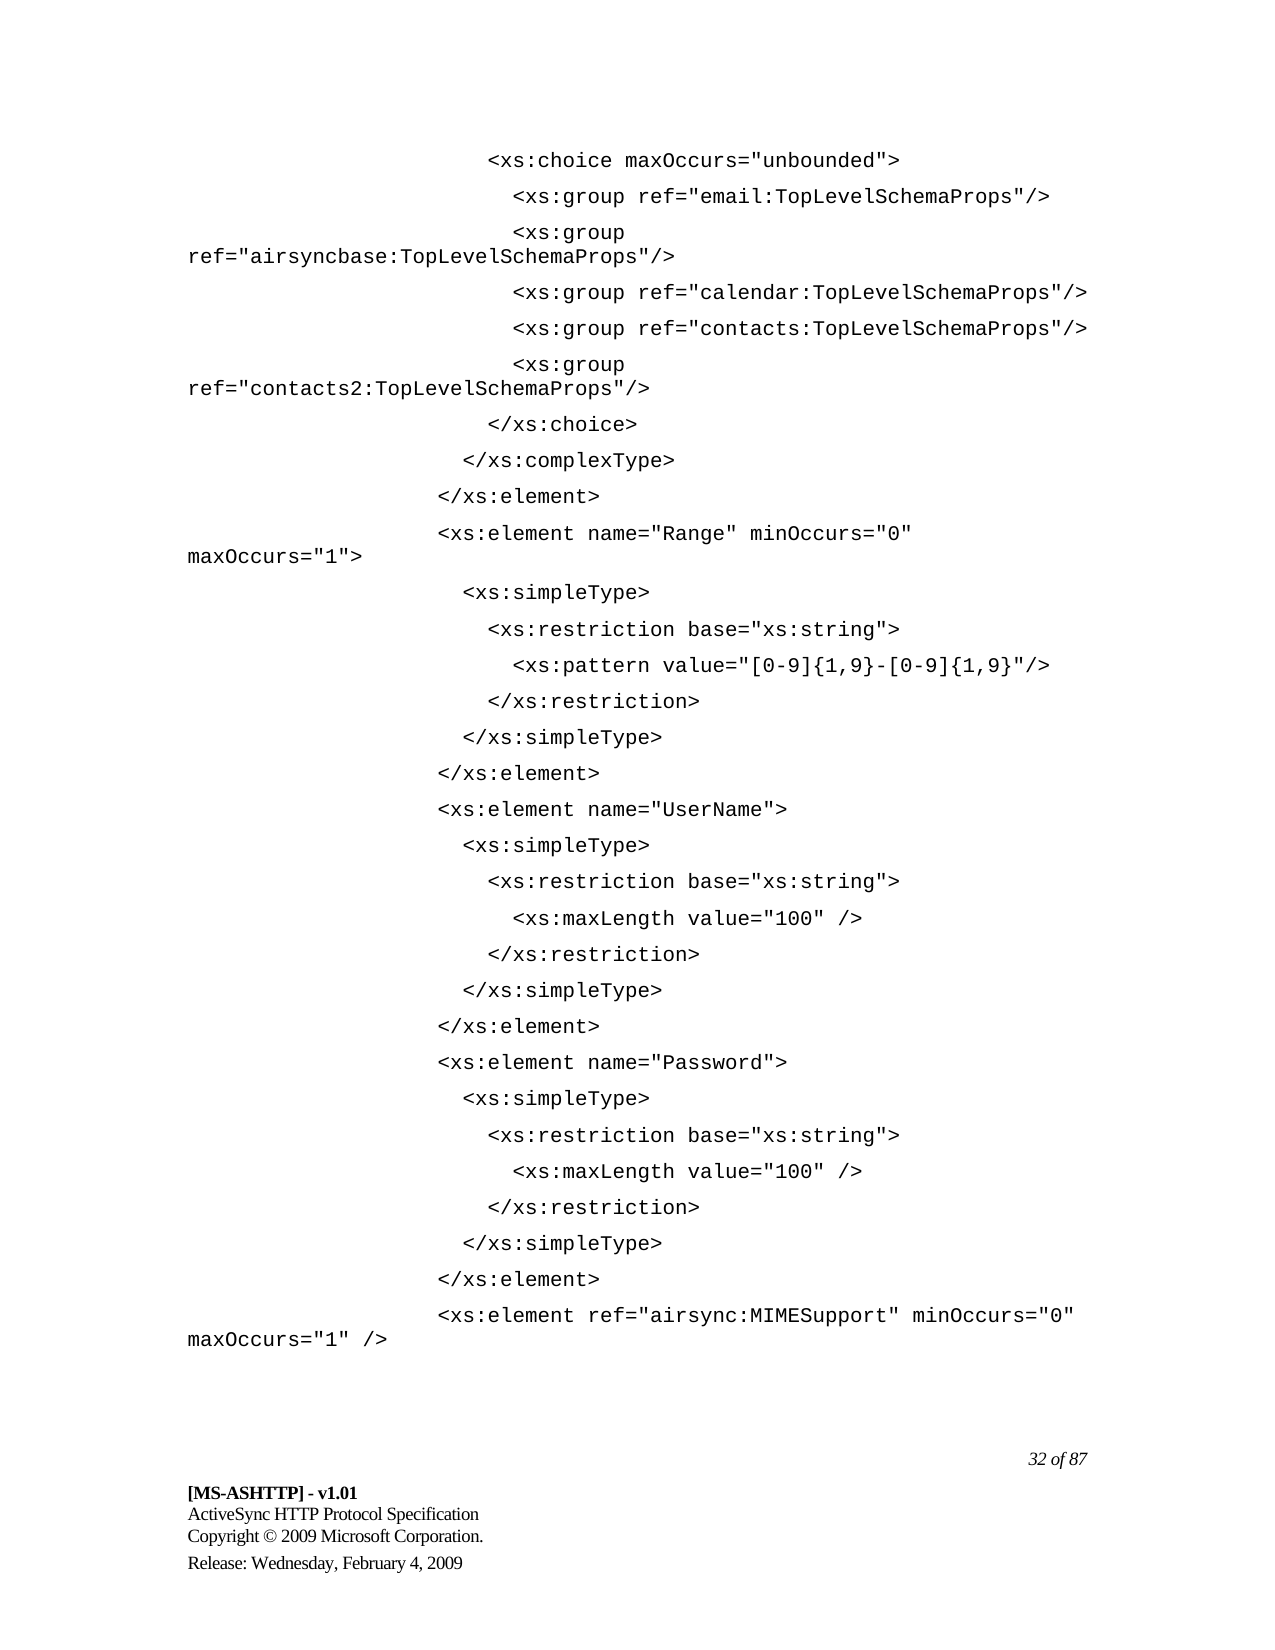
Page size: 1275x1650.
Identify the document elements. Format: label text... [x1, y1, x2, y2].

text <xs:group ref="airsyncbase:TopLevelSchemaProps"/> [187, 222, 1087, 269]
text <xs:restriction base="xs:string"> [187, 872, 1087, 895]
text <xs:simpleType> [187, 1088, 1087, 1112]
text </xs:simpleType> [187, 727, 1087, 751]
text <xs:simpleType> [187, 835, 1087, 859]
text </xs:simpleType> [187, 980, 1087, 1004]
text </xs:complexType> [187, 450, 1087, 474]
text <xs:element name="UserName"> [187, 799, 1087, 823]
text </xs:restriction> [187, 944, 1087, 967]
text </xs:restriction> [187, 1197, 1087, 1221]
text <xs:simpleType> [187, 582, 1087, 606]
text </xs:simpleType> [187, 1233, 1087, 1257]
text </xs:choice> [187, 414, 1087, 438]
text <xs:group ref="email:TopLevelSchemaProps"/> [187, 186, 1087, 210]
text </xs:element> [187, 1016, 1087, 1040]
text </xs:element> [187, 486, 1087, 510]
text <xs:group ref="contacts:TopLevelSchemaProps"/> [187, 318, 1087, 342]
text </xs:restriction> [187, 691, 1087, 714]
text </xs:element> [187, 1269, 1087, 1293]
text <xs:restriction base="xs:string"> [187, 1124, 1087, 1148]
text <xs:choice maxOccurs="unbounded"> [187, 150, 1087, 174]
text <xs:group ref="calendar:TopLevelSchemaProps"/> [187, 282, 1087, 306]
text <xs:element name="Password"> [187, 1052, 1087, 1076]
text <xs:group ref="contacts2:TopLevelSchemaProps"/> [187, 354, 1087, 402]
text <xs:restriction base="xs:string"> [187, 618, 1087, 642]
text <xs:maxLength value="100" /> [187, 1161, 1087, 1184]
text <xs:pattern value="[0-9]{1,9}-[0-9]{1,9}"/> [187, 655, 1087, 678]
text <xs:element ref="airsync:MIMESupport" minOccurs="0" maxOccurs="1" /> [187, 1305, 1087, 1353]
text </xs:element> [187, 763, 1087, 787]
text <xs:element name="Range" minOccurs="0" maxOccurs="1"> [187, 523, 1087, 570]
text <xs:maxLength value="100" /> [187, 908, 1087, 931]
